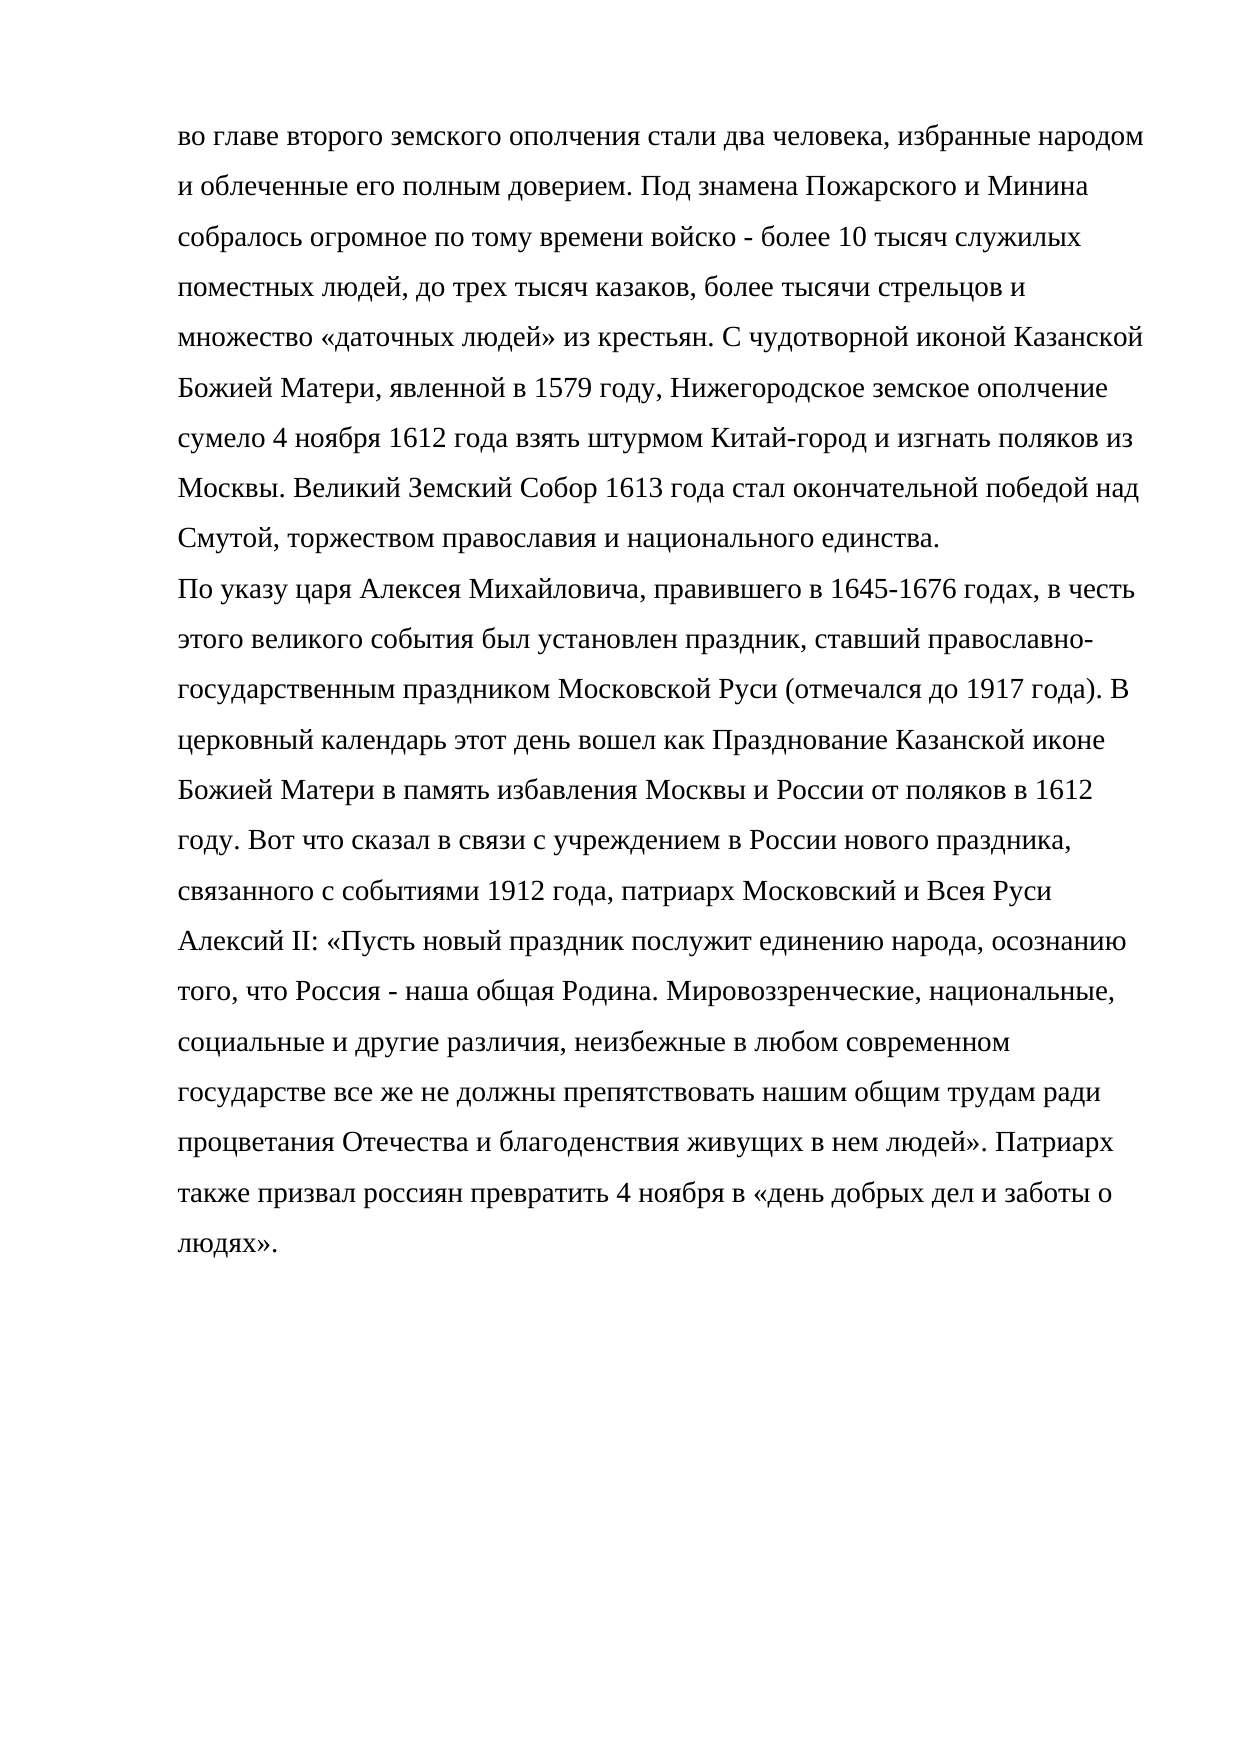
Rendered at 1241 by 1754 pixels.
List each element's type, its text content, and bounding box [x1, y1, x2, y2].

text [177, 118, 1152, 554]
text По указу царя Алексея Михайловича, правившего в 1645-1676 годах, в честь этого великого события был установлен праздник, ставший православно-государственным праздником Московской Руси (отмечался до 1917 года). В церковный календарь этот день вошел как Празднование Казанской иконе Божией Матери в память избавления Москвы и России от поляков в 1612 году. Вот что сказал в связи с учреждением в России нового праздника, связанного с событиями 1912 года, патриарх Московский и Всея Руси Алексий II: «Пусть новый праздник послужит единению народа, осознанию того, что Россия - наша общая Родина. Мировоззренческие, национальные, социальные и другие различия, неизбежные в любом современном государстве все же не должны препятствовать нашим общим трудам ради процветания Отечества и благоденствия живущих в нем людей». Патриарх также призвал россиян превратить 4 ноября в «день добрых дел и заботы о людях». [177, 571, 1152, 1258]
